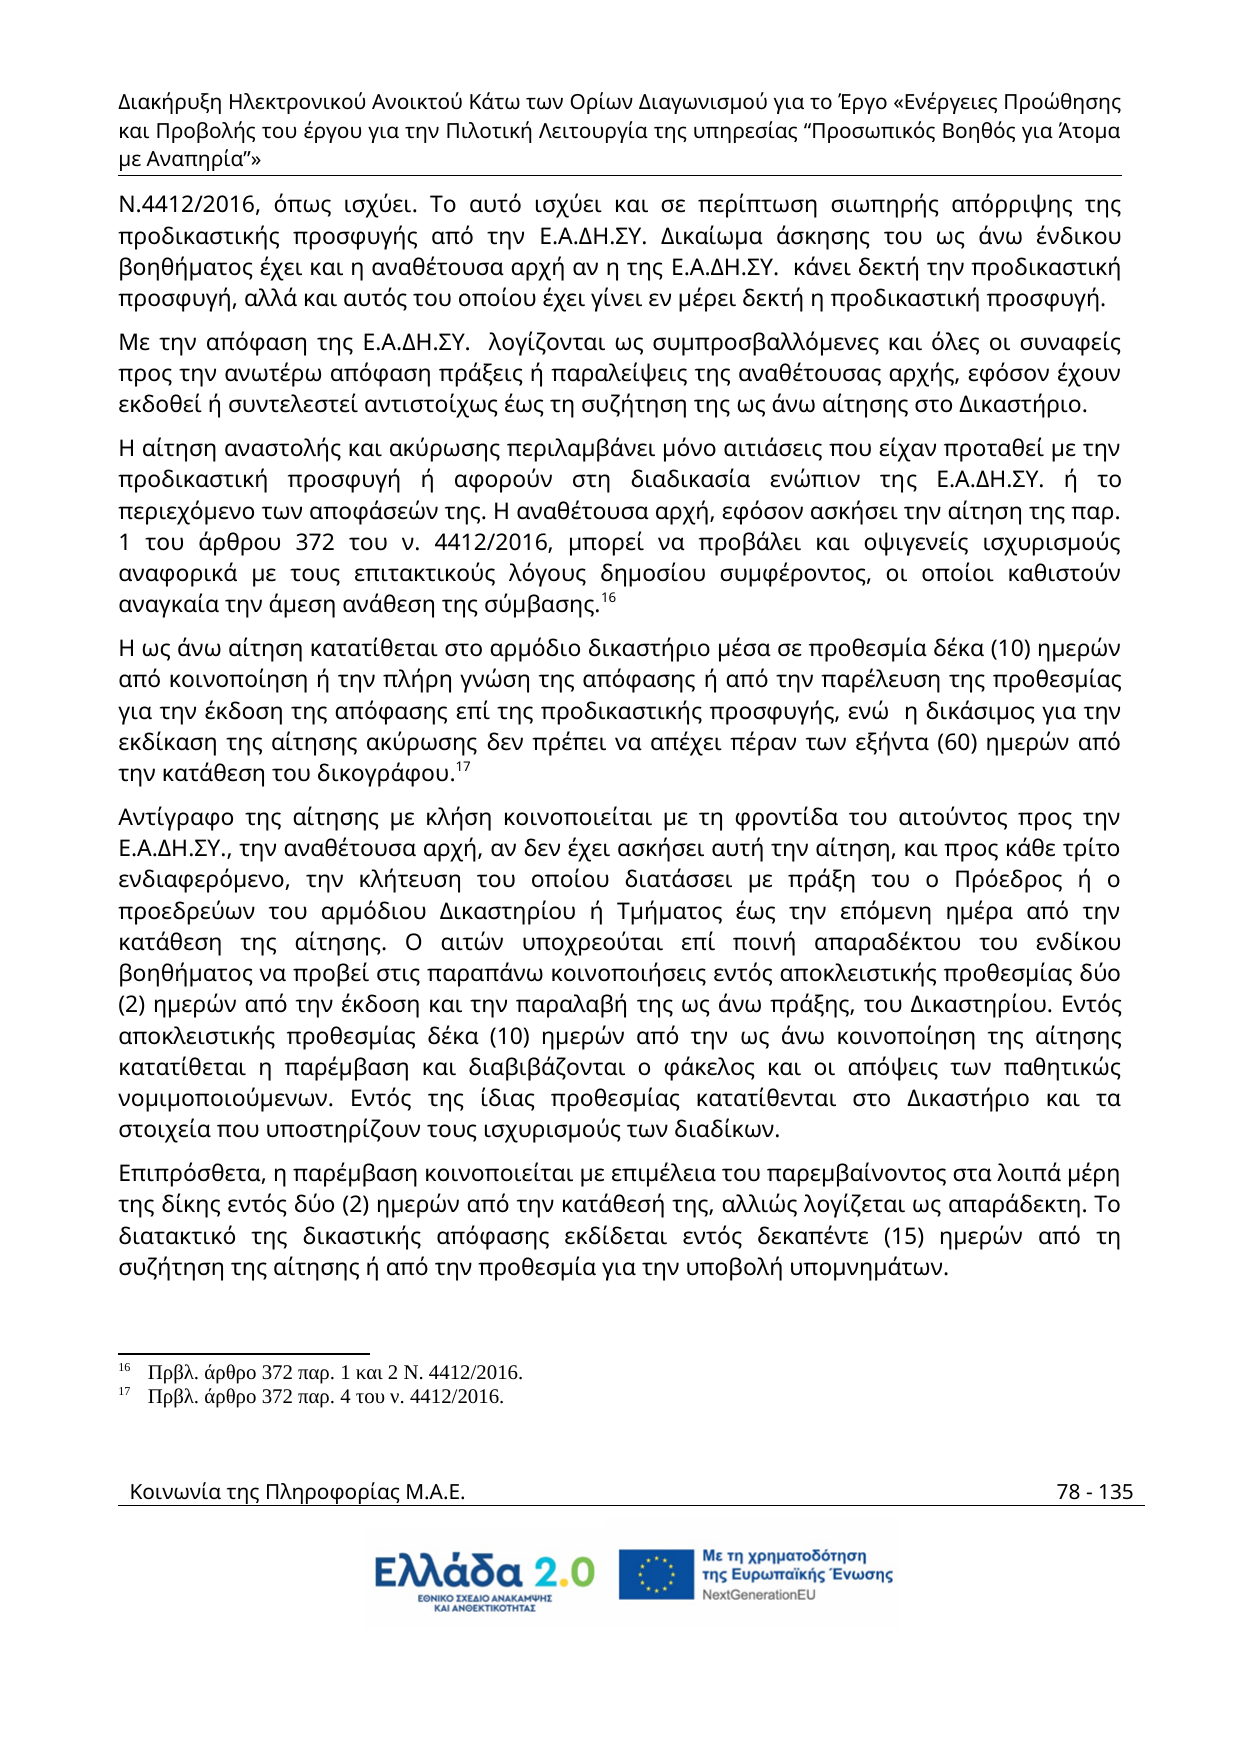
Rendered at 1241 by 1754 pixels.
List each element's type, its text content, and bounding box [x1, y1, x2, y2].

text Επιπρόσθετα, η παρέμβαση κοινοποιείται με επιμέλεια του παρεμβαίνοντος στα λοιπά μέρη της δίκης εντός δύο (2) ημερών από την κατάθεσή της, αλλιώς λογίζεται ως απαράδεκτη. Το διατακτικό της δικαστικής απόφασης εκδίδεται εντός δεκαπέντε (15) ημερών από τη συζήτηση της αίτησης ή από την προθεσμία για την υποβολή υπομνημάτων. [118, 1157, 1122, 1282]
text Η αίτηση αναστολής και ακύρωσης περιλαμβάνει μόνο αιτιάσεις που είχαν προταθεί με την προδικαστική προσφυγή ή αφορούν στη διαδικασία ενώπιον της Ε.Α.ΔΗ.ΣΥ. ή το περιεχόμενο των αποφάσεών της. Η αναθέτουσα αρχή, εφόσον ασκήσει την αίτηση της παρ. 1 του άρθρου 372 του ν. 4412/2016, μπορεί να προβάλει και οψιγενείς ισχυρισμούς αναφορικά με τους επιτακτικούς λόγους δημοσίου συμφέροντος, οι οποίοι καθιστούν αναγκαία την άμεση ανάθεση της σύμβασης. [118, 432, 1122, 620]
picture [363, 1518, 900, 1629]
text Η ως άνω αίτηση κατατίθεται στο αρμόδιο δικαστήριο μέσα σε προθεσμία δέκα (10) ημερών από κοινοποίηση ή την πλήρη γνώση της απόφασης ή από την παρέλευση της προθεσμίας για την έκδοση της απόφασης επί της προδικαστικής προσφυγής, ενώ η δικάσιμος για την εκδίκαση της αίτησης ακύρωσης δεν πρέπει να απέχει πέραν των εξήντα (60) ημερών από την κατάθεση του δικογράφου. [118, 632, 1122, 788]
text Αντίγραφο της αίτησης με κλήση κοινοποιείται με τη φροντίδα του αιτούντος προς την Ε.Α.ΔΗ.ΣΥ., την αναθέτουσα αρχή, αν δεν έχει ασκήσει αυτή την αίτηση, και προς κάθε τρίτο ενδιαφερόμενο, την κλήτευση του οποίου διατάσσει με πράξη του ο Πρόεδρος ή ο προεδρεύων του αρμόδιου Δικαστηρίου ή Τμήματος έως την επόμενη ημέρα από την κατάθεση της αίτησης. Ο αιτών υποχρεούται επί ποινή απαραδέκτου του ενδίκου βοηθήματος να προβεί στις παραπάνω κοινοποιήσεις εντός αποκλειστικής προθεσμίας δύο (2) ημερών από την έκδοση και την παραλαβή της ως άνω πράξης, του Δικαστηρίου. Εντός αποκλειστικής προθεσμίας δέκα (10) ημερών από την ως άνω κοινοποίηση της αίτησης κατατίθεται η παρέμβαση και διαβιβάζονται ο φάκελος και οι απόψεις των παθητικώς νομιμοποιούμενων. Εντός της ίδιας προθεσμίας κατατίθενται στο Δικαστήριο και τα στοιχεία που υποστηρίζουν τους ισχυρισμούς των διαδίκων. [118, 801, 1122, 1145]
text Με την απόφαση της Ε.Α.ΔΗ.ΣΥ. λογίζονται ως συμπροσβαλλόμενες και όλες οι συναφείς προς την ανωτέρω απόφαση πράξεις ή παραλείψεις της αναθέτουσας αρχής, εφόσον έχουν εκδοθεί ή συντελεστεί αντιστοίχως έως τη συζήτηση της ως άνω αίτησης στο Δικαστήριο. [118, 326, 1122, 420]
